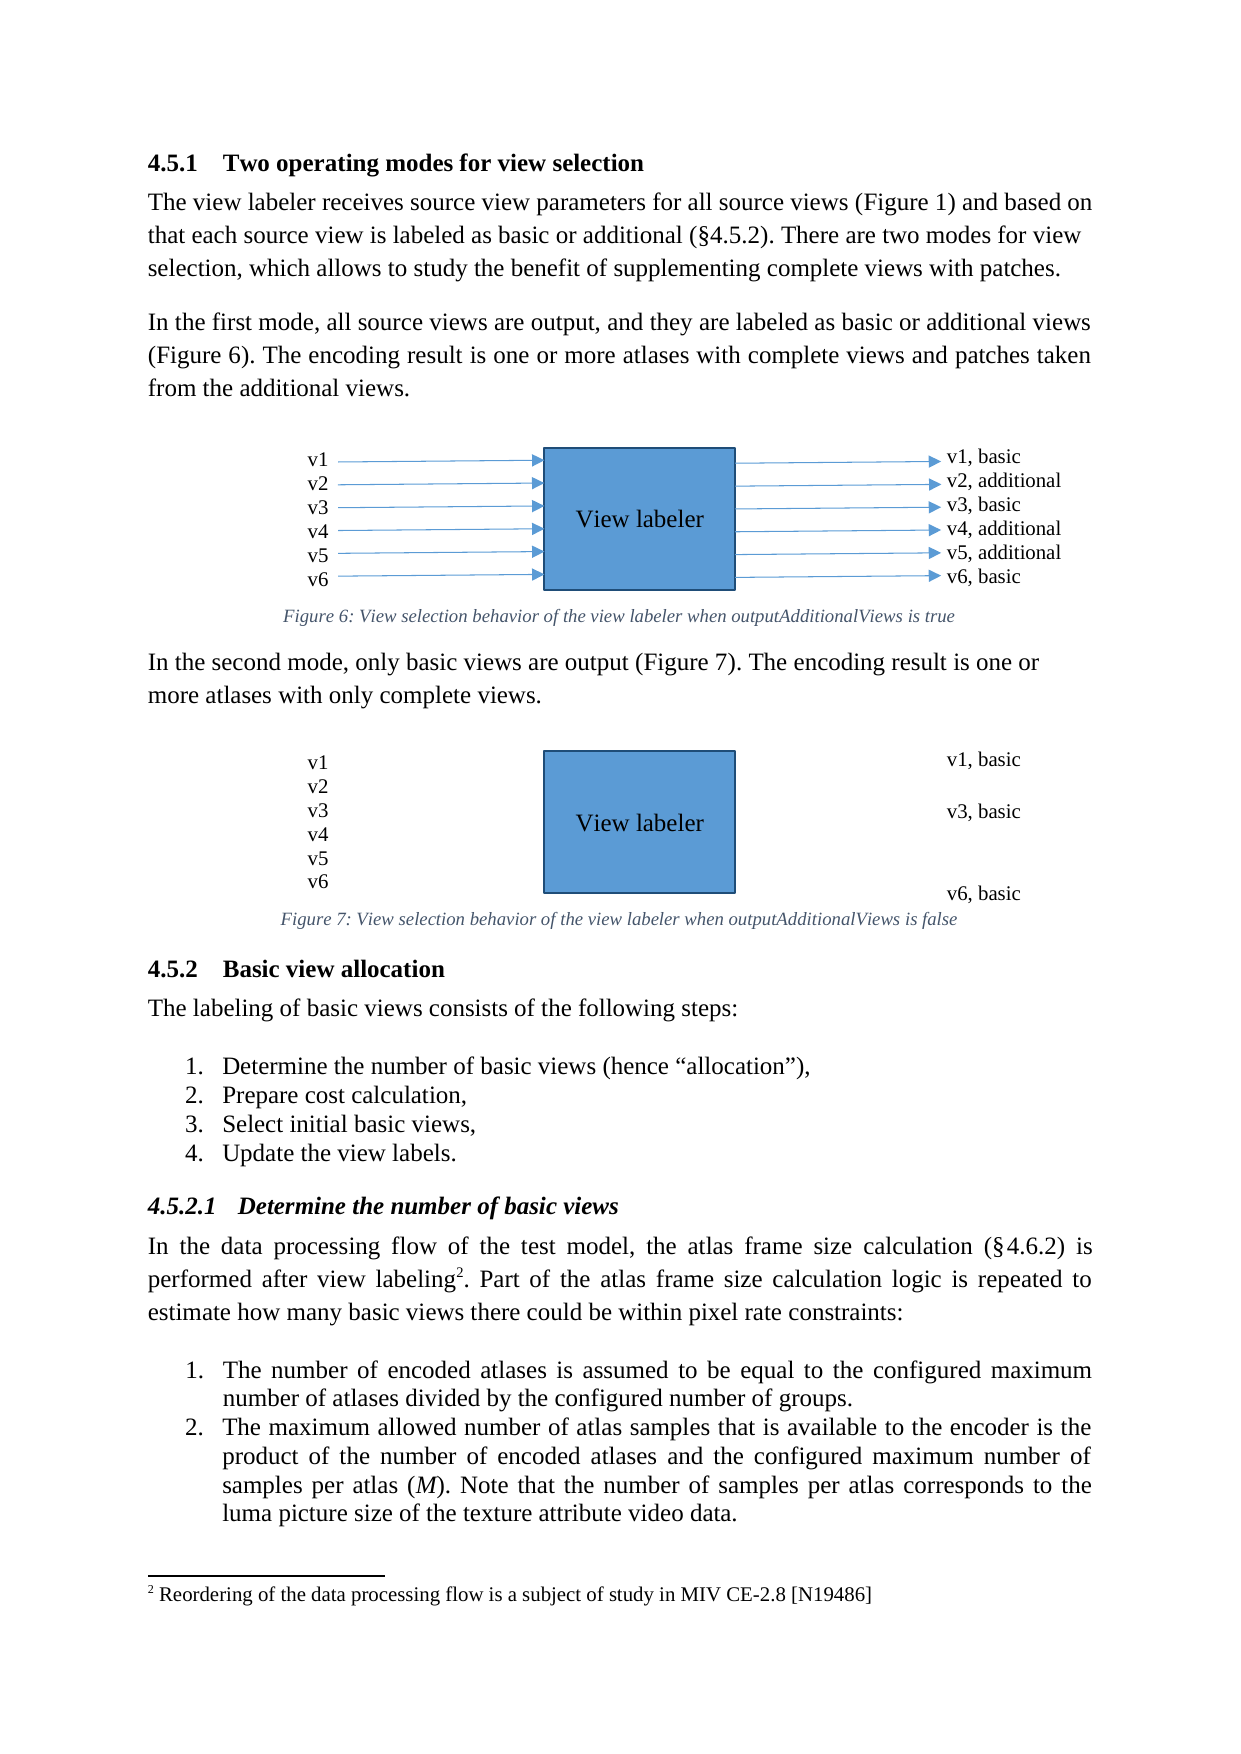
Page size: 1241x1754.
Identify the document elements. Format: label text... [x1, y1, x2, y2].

list Determine the number of basic views (hence “allocation”), [185, 1051, 1093, 1080]
subtitle Two operating modes for view selection [148, 148, 1093, 176]
subtitle Determine the number of basic views [148, 1191, 1093, 1220]
list Update the view labels. [185, 1138, 1093, 1166]
text Figure 6: View selection behavior of the view labeler when outputAdditionalViews is true [148, 604, 1093, 626]
text In the data processing flow of the test model, the atlas frame size calculation (§‎4.6.2) is performed after view labeling. Part of the atlas frame size calculation logic is repeated to estimate how many basic views there could be within pixel rate constraints: [148, 1231, 1093, 1326]
subtitle Basic view allocation [148, 954, 1093, 983]
list The maximum allowed number of atlas samples that is available to the encoder is the product of the number of encoded atlases and the configured maximum number of samples per atlas (M). Note that the number of samples per atlas corresponds to the luma picture size of the texture attribute video data. [185, 1412, 1093, 1527]
text Figure 7: View selection behavior of the view labeler when outputAdditionalViews is false [148, 908, 1093, 929]
list The number of encoded atlases is assumed to be equal to the configured maximum number of atlases divided by the configured number of groups. [185, 1355, 1093, 1412]
text In the second mode, only basic views are output (Figure 7). The encoding result is one or more atlases with only complete views. [148, 647, 1093, 709]
text The labeling of basic views consists of the following steps: [148, 993, 1093, 1022]
text In the first mode, all source views are output, and they are labeled as basic or additional views (Figure 6). The encoding result is one or more atlases with complete views and patches taken from the additional views. [148, 307, 1093, 402]
list Select initial basic views, [185, 1109, 1093, 1138]
text The view labeler receives source view parameters for all source views (Figure 1) and based on that each source view is labeled as basic or additional (§‎4.5.2). There are two modes for view selection, which allows to study the benefit of supplementing complete views with patches. [148, 187, 1093, 282]
list Prepare cost calculation, [185, 1080, 1093, 1109]
